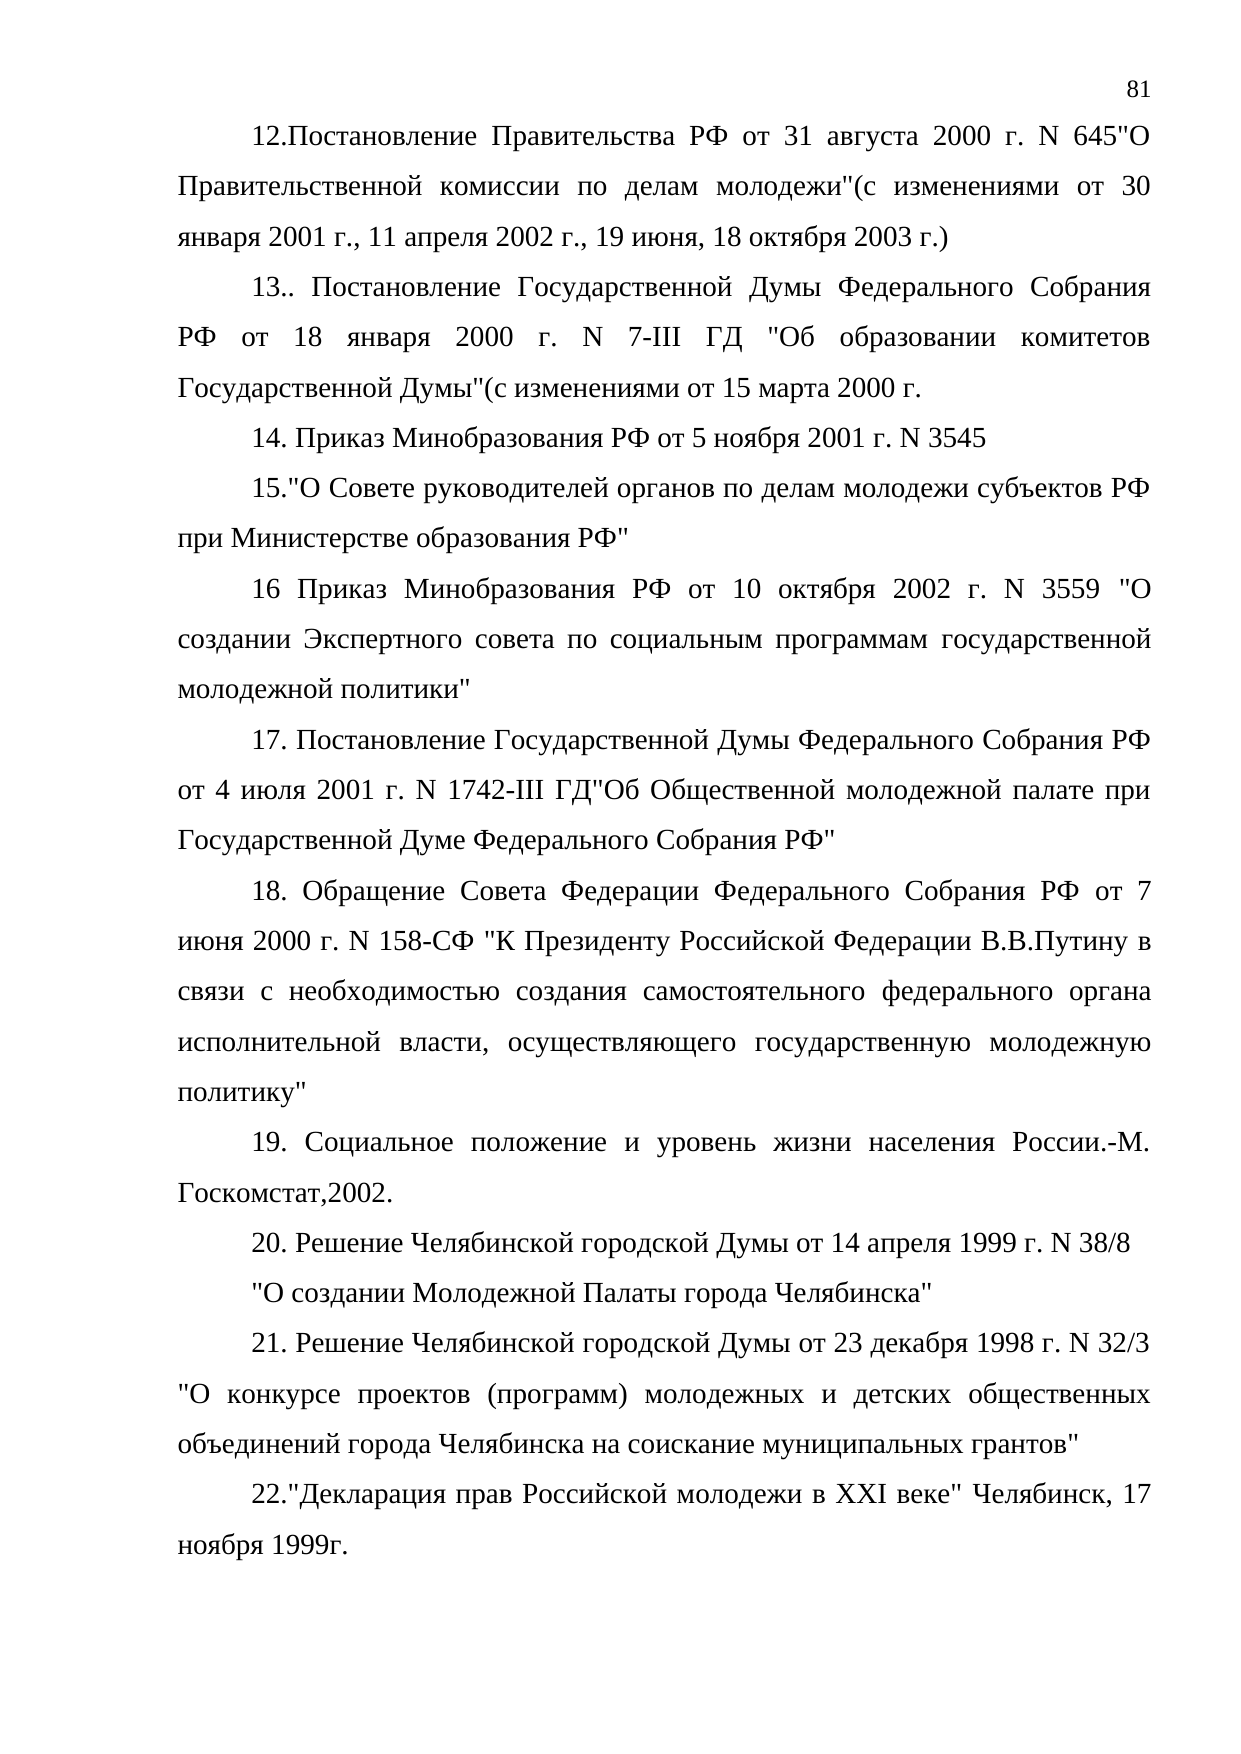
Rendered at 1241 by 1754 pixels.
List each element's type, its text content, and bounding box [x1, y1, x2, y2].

text "О создании Молодежной Палаты города Челябинска" [177, 1275, 1152, 1309]
text 15."О Совете руководителей органов по делам молодежи субъектов РФ при Министерстве образования РФ" [177, 470, 1152, 554]
text 20. Решение Челябинской городской Думы от 14 апреля 1999 г. N 38/8 [177, 1225, 1152, 1258]
text 13.. Постановление Государственной Думы Федерального Собрания РФ от 18 января 2000 г. N 7-III ГД "Об образовании комитетов Государственной Думы"(с изменениями от 15 марта 2000 г. [177, 269, 1152, 403]
text 21. Решение Челябинской городской Думы от 23 декабря 1998 г. N 32/3 "О конкурсе проектов (программ) молодежных и детских общественных объединений города Челябинска на соискание муниципальных грантов" [177, 1326, 1152, 1460]
text 17. Постановление Государственной Думы Федерального Собрания РФ от 4 июля 2001 г. N 1742-III ГД"Об Общественной молодежной палате при Государственной Думе Федерального Собрания РФ" [177, 722, 1152, 856]
text 14. Приказ Минобразования РФ от 5 ноября 2001 г. N 3545 [177, 420, 1152, 453]
text 19. Социальное положение и уровень жизни населения России.-М. Госкомстат,2002. [177, 1124, 1152, 1208]
text 18. Обращение Совета Федерации Федерального Собрания РФ от 7 июня 2000 г. N 158-СФ "К Президенту Российской Федерации В.В.Путину в связи с необходимостью создания самостоятельного федерального органа исполнительной власти, осуществляющего государственную молодежную политику" [177, 873, 1152, 1108]
text 16 Приказ Минобразования РФ от 10 октября 2002 г. N 3559 "О создании Экспертного совета по социальным программам государственной молодежной политики" [177, 571, 1152, 705]
text 12.Постановление Правительства РФ от 31 августа 2000 г. N 645"О Правительственной комиссии по делам молодежи"(с изменениями от 30 января 2001 г., 11 апреля 2002 г., 19 июня, 18 октября 2003 г.) [177, 118, 1152, 252]
text 22."Декларация прав Российской молодежи в XXI веке" Челябинск, 17 ноября 1999г. [177, 1477, 1152, 1560]
